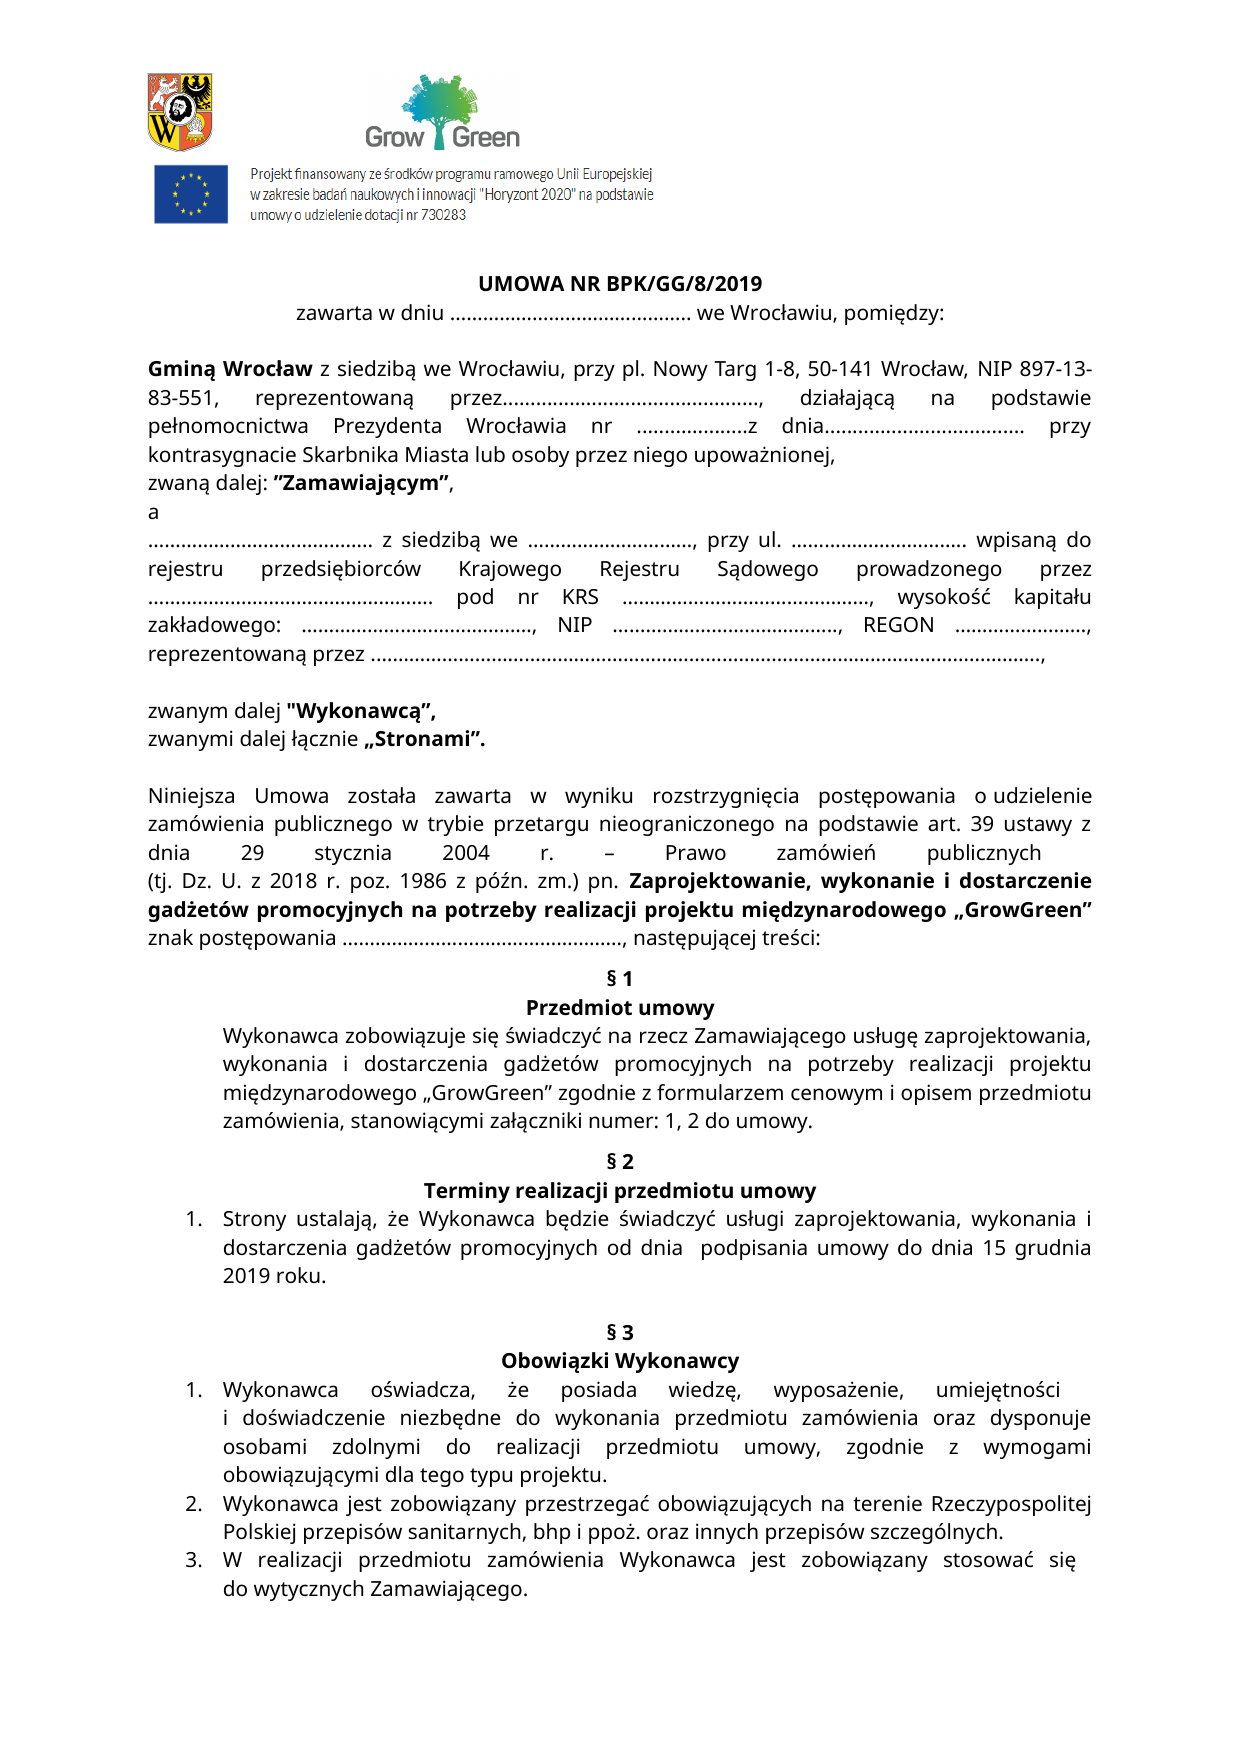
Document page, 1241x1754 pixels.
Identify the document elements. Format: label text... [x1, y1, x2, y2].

text zwanym dalej "Wykonawcą”, [148, 696, 1093, 724]
picture [147, 73, 657, 241]
text § 1 [148, 964, 1093, 993]
list Wykonawca jest zobowiązany przestrzegać obowiązujących na terenie Rzeczypospolitej Polskiej przepisów sanitarnych, bhp i ppoż. oraz innych przepisów szczególnych. [185, 1489, 1093, 1546]
text a [148, 497, 1093, 525]
subtitle Przedmiot umowy [148, 993, 1093, 1021]
title UMOWA NR BPK/GG/8/2019 [148, 269, 1093, 298]
text Niniejsza Umowa została zawarta w wyniku rozstrzygnięcia postępowania o udzielenie zamówienia publicznego w trybie przetargu nieograniczonego na podstawie art. 39 ustawy z dnia 29 stycznia 2004 r. – Prawo zamówień publicznych (tj. Dz. U. z 2018 r. poz. 1986 z późn. zm.) pn. Zaprojektowanie, wykonanie i dostarczenie gadżetów promocyjnych na potrzeby realizacji projektu międzynarodowego „GrowGreen” znak postępowania ……………………………………………, następującej treści: [148, 781, 1093, 952]
text zwanymi dalej łącznie „Stronami”. [148, 724, 1093, 753]
text zwaną dalej: ”Zamawiającym”, [148, 468, 1093, 497]
list W realizacji przedmiotu zamówienia Wykonawca jest zobowiązany stosować się do wytycznych Zamawiającego. [185, 1546, 1093, 1602]
list § 2 [148, 1147, 1093, 1176]
text Obowiązki Wykonawcy [148, 1346, 1093, 1375]
text § 3 [148, 1318, 1093, 1346]
text Gminą Wrocław z siedzibą we Wrocławiu, przy pl. Nowy Targ 1-8, 50-141 Wrocław, NIP 897-13-83-551, reprezentowaną przez.............................................., działającą na podstawie pełnomocnictwa Prezydenta Wrocławia nr ....................z dnia.................................... przy kontrasygnacie Skarbnika Miasta lub osoby przez niego upoważnionej, [148, 354, 1093, 468]
text ………………………………….. z siedzibą we …………………………, przy ul. ………………………….. wpisaną do rejestru przedsiębiorców Krajowego Rejestru Sądowego prowadzonego przez ……………………………………………. pod nr KRS ………………………………………, wysokość kapitału zakładowego: ……………………………………, NIP ………………………………….., REGON ……………………, reprezentowaną przez .…………………………………………………………………………………………………………., [148, 525, 1093, 667]
list Strony ustalają, że Wykonawca będzie świadczyć usługi zaprojektowania, wykonania i dostarczenia gadżetów promocyjnych od dnia podpisania umowy do dnia 15 grudnia 2019 roku. [185, 1204, 1093, 1289]
list Wykonawca oświadcza, że posiada wiedzę, wyposażenie, umiejętności i doświadczenie niezbędne do wykonania przedmiotu zamówienia oraz dysponuje osobami zdolnymi do realizacji przedmiotu umowy, zgodnie z wymogami obowiązującymi dla tego typu projektu. [185, 1375, 1093, 1489]
text Wykonawca zobowiązuje się świadczyć na rzecz Zamawiającego usługę zaprojektowania, wykonania i dostarczenia gadżetów promocyjnych na potrzeby realizacji projektu międzynarodowego „GrowGreen” zgodnie z formularzem cenowym i opisem przedmiotu zamówienia, stanowiącymi załączniki numer: 1, 2 do umowy. [223, 1021, 1093, 1135]
text zawarta w dniu …………………………………….. we Wrocławiu, pomiędzy: [148, 298, 1093, 326]
list Terminy realizacji przedmiotu umowy [148, 1176, 1093, 1204]
